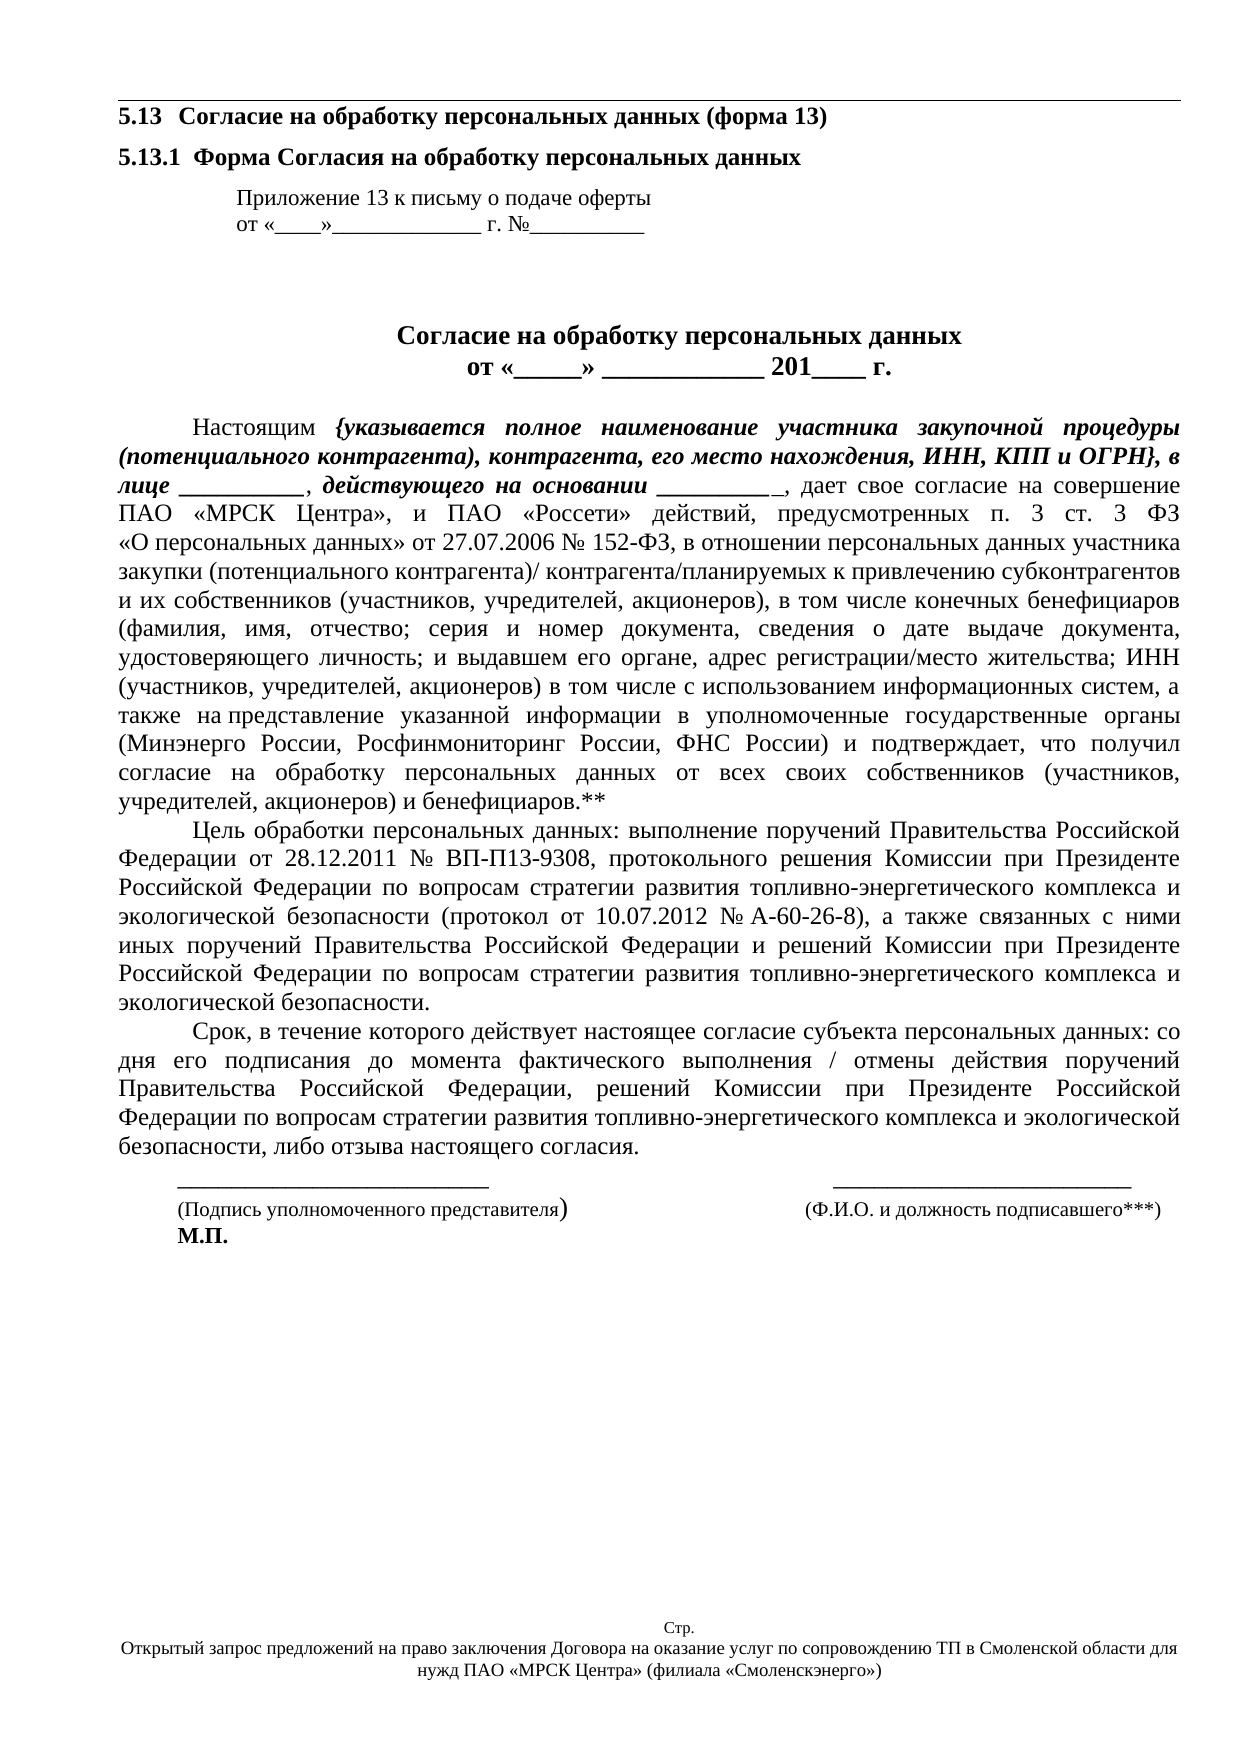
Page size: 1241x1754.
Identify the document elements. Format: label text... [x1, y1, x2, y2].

text Приложение 13 к письму о подаче оферты от «____»_____________ г. №__________ [236, 183, 1181, 236]
text (Подпись уполномоченного представителя) (Ф.И.О. и должность подписавшего***) [118, 1191, 1181, 1222]
text от «_____» ____________ 201____ г. [118, 350, 1181, 381]
text М.П. [118, 1222, 1181, 1248]
text Согласие на обработку персональных данных [118, 319, 1181, 350]
subtitle Форма Согласия на обработку персональных данных [118, 142, 1181, 171]
text _______________________ ______________________ [118, 1160, 1181, 1191]
text Настоящим {указывается полное наименование участника закупочной процедуры (потенциального контрагента), контрагента, его место нахождения, ИНН, КПП и ОГРН}, в лице __________, действующего на основании __________, дает свое согласие на совершение ПАО «МРСК Центра», и ПАО «Россети» действий, предусмотренных п. 3 ст. 3 ФЗ «О персональных данных» от 27.07.2006 № 152-ФЗ, в отношении персональных данных участника закупки (потенциального контрагента)/ контрагента/планируемых к привлечению субконтрагентов и их собственников (участников, учредителей, акционеров), в том числе конечных бенефициаров (фамилия, имя, отчество; серия и номер документа, сведения о дате выдаче документа, удостоверяющего личность; и выдавшем его органе, адрес регистрации/место жительства; ИНН (участников, учредителей, акционеров) в том числе с использованием информационных систем, а также на представление указанной информации в уполномоченные государственные органы (Минэнерго России, Росфинмониторинг России, ФНС России) и подтверждает, что получил согласие на обработку персональных данных от всех своих собственников (участников, учредителей, акционеров) и бенефициаров.** [118, 412, 1181, 815]
subtitle Согласие на обработку персональных данных (форма 13) [118, 101, 1181, 130]
text Цель обработки персональных данных: выполнение поручений Правительства Российской Федерации от 28.12.2011 № ВП-П13-9308, протокольного решения Комиссии при Президенте Российской Федерации по вопросам стратегии развития топливно-энергетического комплекса и экологической безопасности (протокол от 10.07.2012 № А-60-26-8), а также связанных с ними иных поручений Правительства Российской Федерации и решений Комиссии при Президенте Российской Федерации по вопросам стратегии развития топливно-энергетического комплекса и экологической безопасности. [118, 815, 1181, 1016]
text Срок, в течение которого действует настоящее согласие субъекта персональных данных: со дня его подписания до момента фактического выполнения / отмены действия поручений Правительства Российской Федерации, решений Комиссии при Президенте Российской Федерации по вопросам стратегии развития топливно-энергетического комплекса и экологической безопасности, либо отзыва настоящего согласия. [118, 1016, 1181, 1160]
